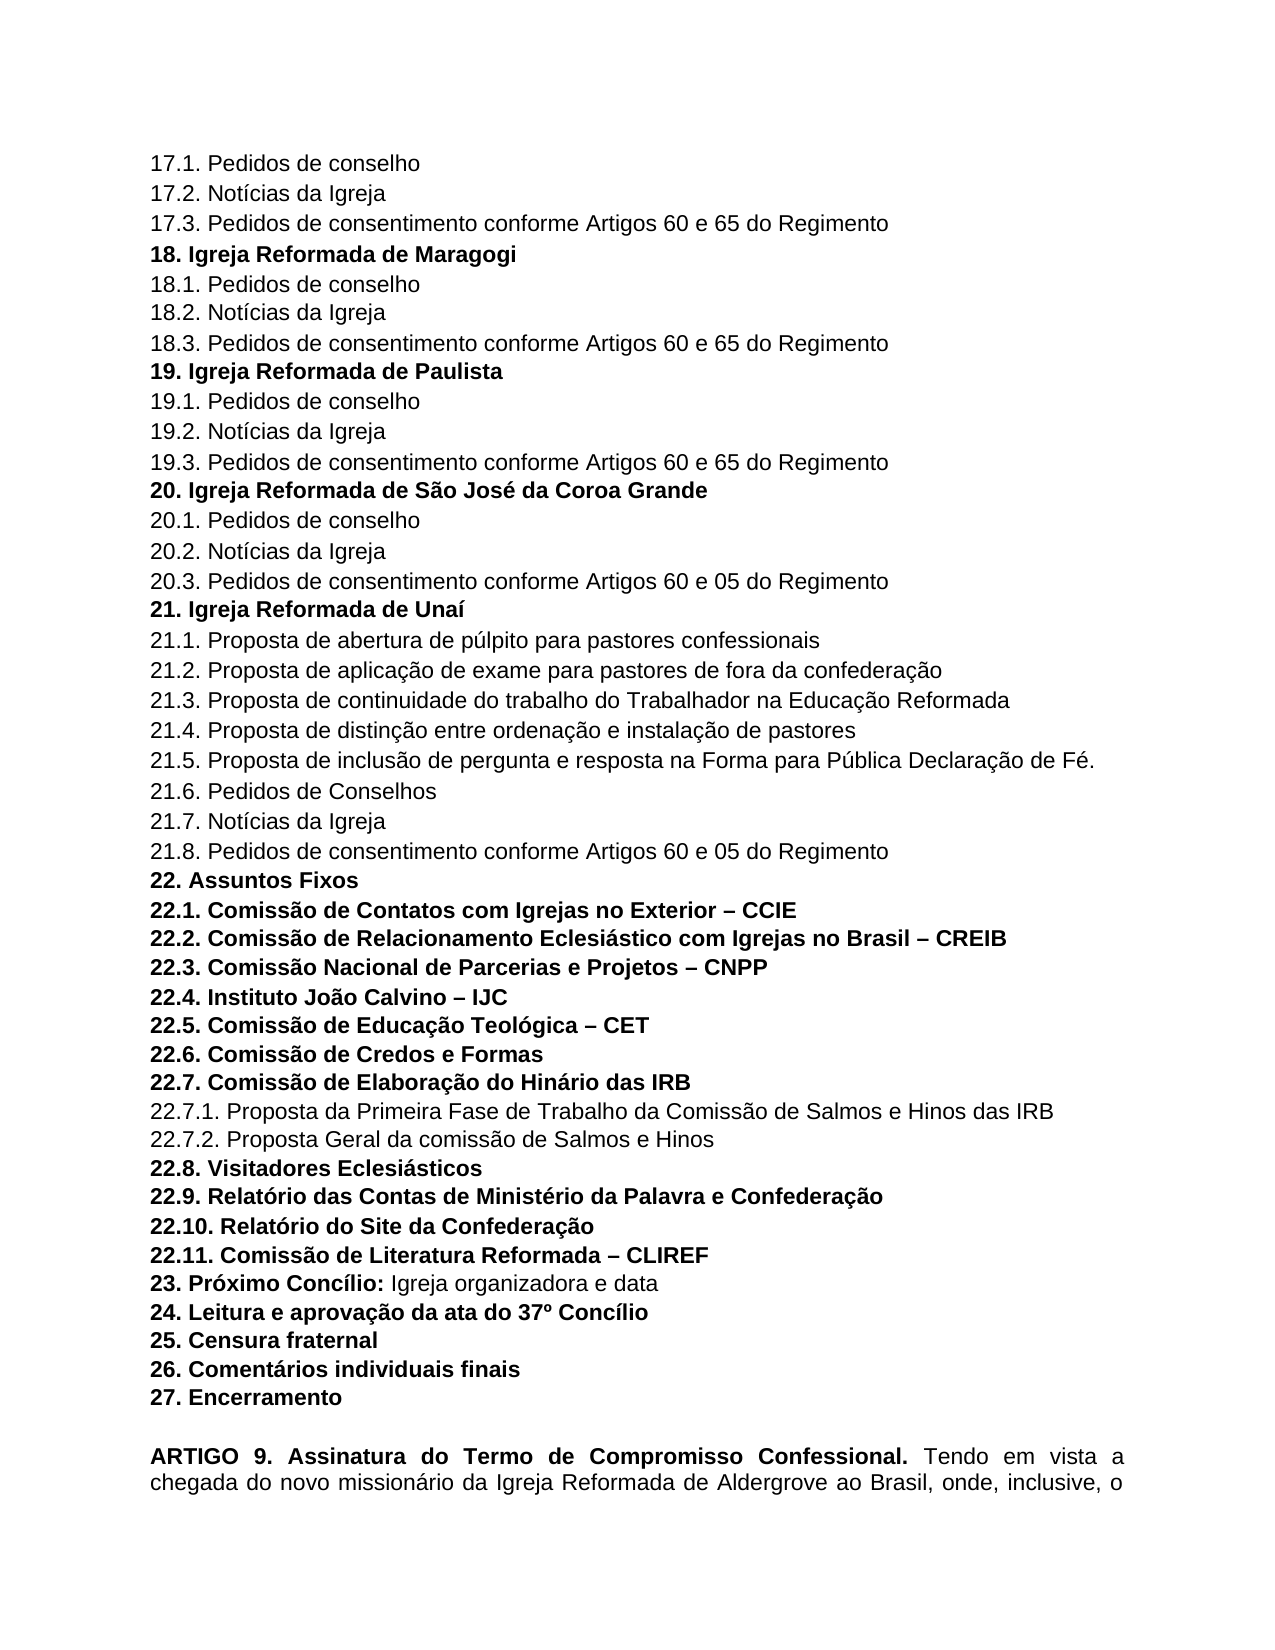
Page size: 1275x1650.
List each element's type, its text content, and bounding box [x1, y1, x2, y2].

text 21.2. Proposta de aplicação de exame para pastores de fora da confederação [150, 657, 1125, 683]
text 22.8. Visitadores Eclesiásticos [150, 1155, 1125, 1181]
text 22.1. Comissão de Contatos com Igrejas no Exterior – CCIE [150, 897, 1125, 923]
text 17.3. Pedidos de consentimento conforme Artigos 60 e 65 do Regimento [150, 210, 1125, 237]
text 18.2. Notícias da Igreja [150, 299, 1125, 326]
text 22.10. Relatório do Site da Confederação [150, 1213, 1125, 1240]
text 22.2. Comissão de Relacionamento Eclesiástico com Igrejas no Brasil – CREIB [150, 925, 1125, 952]
text 22.11. Comissão de Literatura Reformada – CLIREF [150, 1242, 1125, 1268]
text 26. Comentários individuais finais [150, 1356, 1125, 1382]
text 18. Igreja Reformada de Maragogi [150, 241, 1125, 267]
text 21.7. Notícias da Igreja [150, 808, 1125, 834]
text 22. Assuntos Fixos [150, 867, 1125, 893]
text 24. Leitura e aprovação da ata do 37º Concílio [150, 1299, 1125, 1325]
text 20.2. Notícias da Igreja [150, 538, 1125, 564]
text 19.1. Pedidos de conselho [150, 388, 1125, 414]
text 22.7.2. Proposta Geral da comissão de Salmos e Hinos [150, 1126, 1125, 1153]
text 18.1. Pedidos de conselho [150, 271, 1125, 297]
text 20.3. Pedidos de consentimento conforme Artigos 60 e 05 do Regimento [150, 568, 1125, 594]
text 21.5. Proposta de inclusão de pergunta e resposta na Forma para Pública Declaração de Fé. [150, 747, 1125, 774]
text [150, 1443, 1124, 1496]
text 19.2. Notícias da Igreja [150, 418, 1125, 445]
text 19.3. Pedidos de consentimento conforme Artigos 60 e 65 do Regimento [150, 448, 1125, 475]
text 25. Censura fraternal [150, 1327, 1125, 1353]
text 21.4. Proposta de distinção entre ordenação e instalação de pastores [150, 717, 1125, 743]
text 23. Próximo Concílio: Igreja organizadora e data [150, 1270, 1125, 1297]
text 19. Igreja Reformada de Paulista [150, 358, 1125, 384]
text 22.9. Relatório das Contas de Ministério da Palavra e Confederação [150, 1183, 1125, 1209]
text 22.7.1. Proposta da Primeira Fase de Trabalho da Comissão de Salmos e Hinos das IRB [150, 1098, 1125, 1124]
text 22.4. Instituto João Calvino – IJC [150, 984, 1125, 1010]
text 22.5. Comissão de Educação Teológica – CET [150, 1012, 1125, 1039]
text 22.6. Comissão de Credos e Formas [150, 1041, 1125, 1067]
text 21.6. Pedidos de Conselhos [150, 778, 1125, 804]
text 21. Igreja Reformada de Unaí [150, 596, 1125, 623]
text 22.3. Comissão Nacional de Parcerias e Projetos – CNPP [150, 954, 1125, 980]
text 17.1. Pedidos de conselho [150, 150, 1125, 176]
text 22.7. Comissão de Elaboração do Hinário das IRB [150, 1069, 1125, 1096]
text 20. Igreja Reformada de São José da Coroa Grande [150, 477, 1125, 503]
text 21.8. Pedidos de consentimento conforme Artigos 60 e 05 do Regimento [150, 838, 1125, 865]
text 18.3. Pedidos de consentimento conforme Artigos 60 e 65 do Regimento [150, 329, 1125, 356]
text 21.3. Proposta de continuidade do trabalho do Trabalhador na Educação Reformada [150, 687, 1125, 713]
text 17.2. Notícias da Igreja [150, 180, 1125, 207]
text 20.1. Pedidos de conselho [150, 507, 1125, 533]
text 27. Encerramento [150, 1384, 1125, 1410]
text 21.1. Proposta de abertura de púlpito para pastores confessionais [150, 627, 1125, 653]
